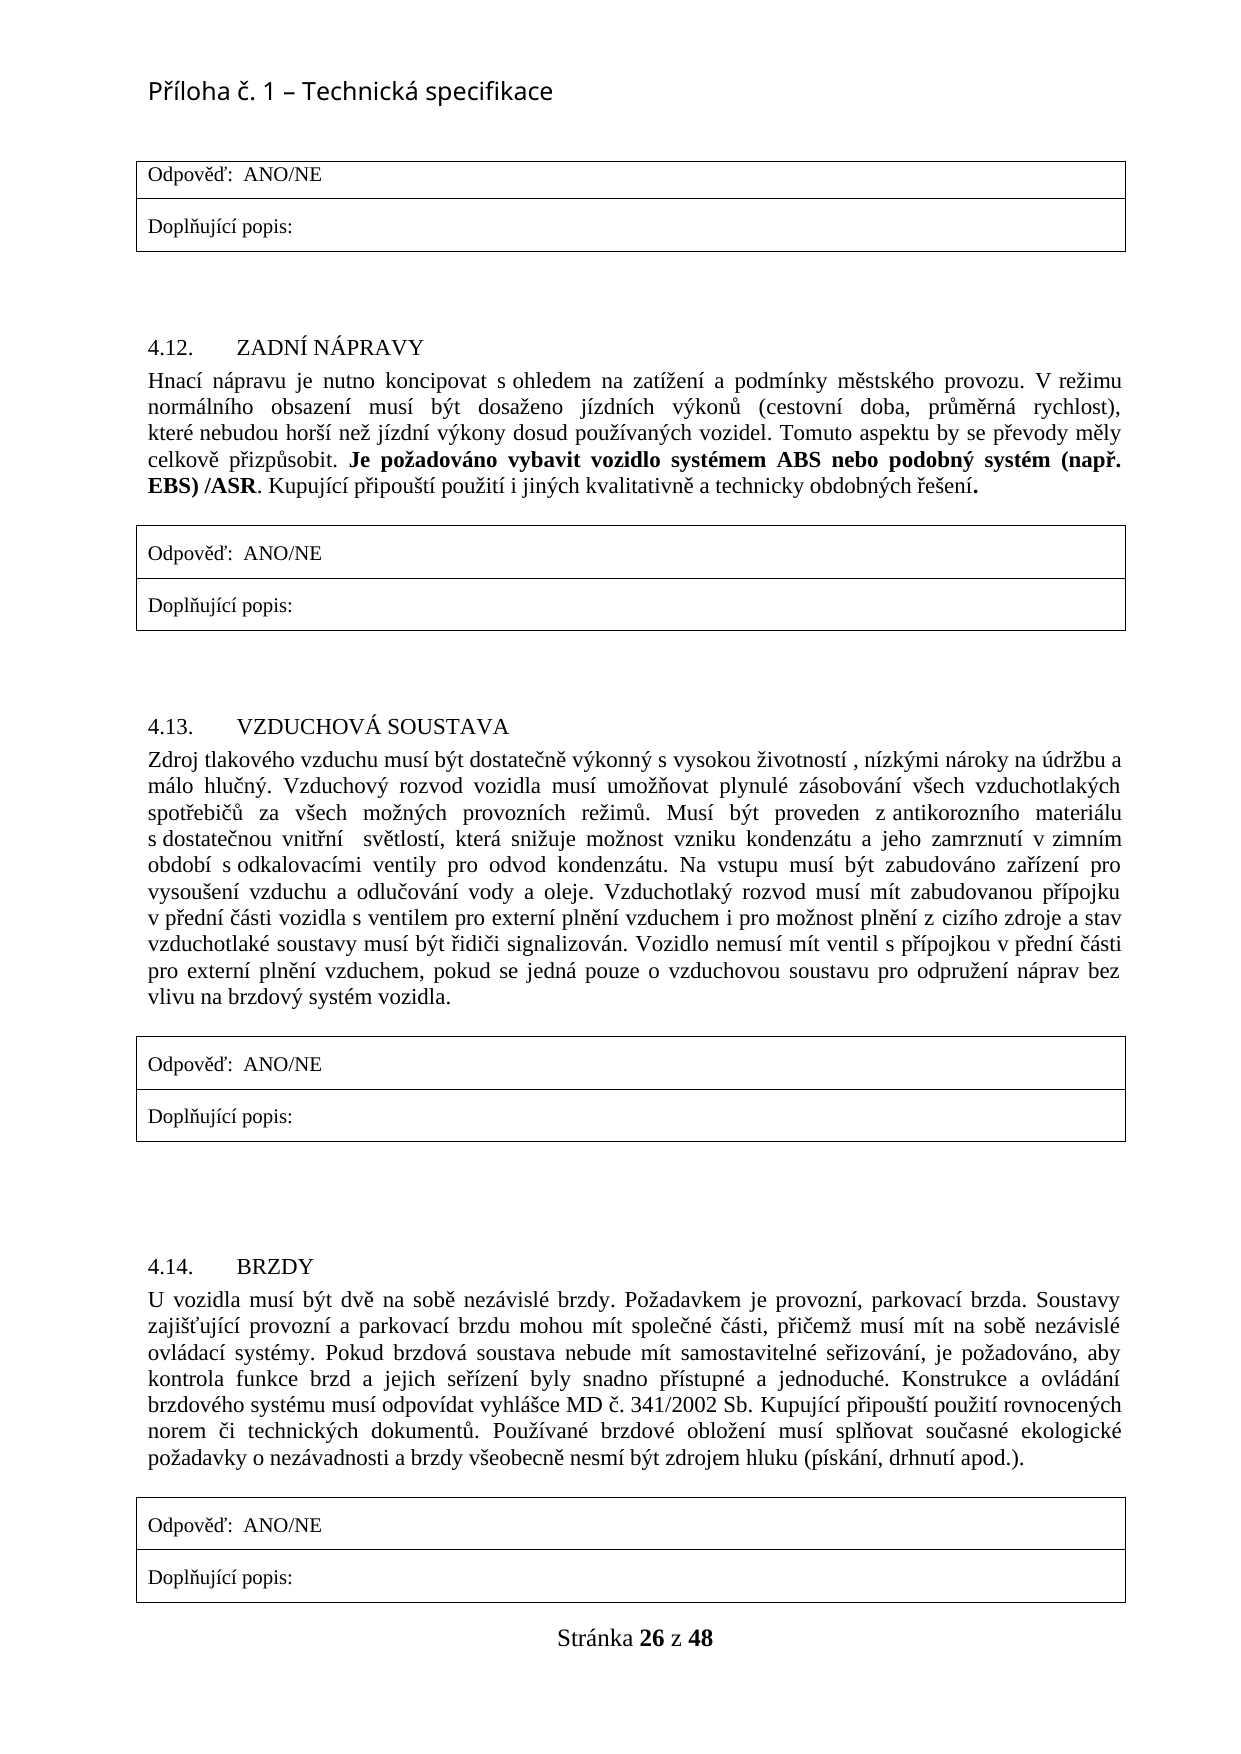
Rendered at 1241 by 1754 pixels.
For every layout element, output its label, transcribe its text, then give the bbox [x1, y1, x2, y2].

table_header Odpověď: ANO/NE [137, 526, 1125, 577]
subtitle Brzdy [148, 1253, 1122, 1279]
subtitle VzduchovÁ SOUSTAVA [148, 713, 1122, 740]
table_cell Doplňující popis: [137, 1550, 1125, 1602]
table_header Odpověď: ANO/NE [137, 162, 1125, 198]
table_cell Doplňující popis: [137, 199, 1125, 251]
text U vozidla musí být dvě na sobě nezávislé brzdy. Požadavkem je provozní, parkovací brzda. Soustavy zajišťující provozní a parkovací brzdu mohou mít společné části, přičemž musí mít na sobě nezávislé ovládací systémy. Pokud brzdová soustava nebude mít samostavitelné seřizování, je požadováno, aby kontrola funkce brzd a jejich seřízení byly snadno přístupné a jednoduché. Konstrukce a ovládání brzdového systému musí odpovídat vyhlášce MD č. 341/2002 Sb. Kupující připouští použití rovnocených norem či technických dokumentů. Používané brzdové obložení musí splňovat současné ekologické požadavky o nezávadnosti a brzdy všeobecně nesmí být zdrojem hluku (pískání, drhnutí apod.). [148, 1286, 1122, 1470]
text Zdroj tlakového vzduchu musí být dostatečně výkonný s vysokou životností , nízkými nároky na údržbu a málo hlučný. Vzduchový rozvod vozidla musí umožňovat plynulé zásobování všech vzduchotlakých spotřebičů za všech možných provozních režimů. Musí být proveden z antikorozního materiálu s dostatečnou vnitřní světlostí, která snižuje možnost vzniku kondenzátu a jeho zamrznutí v zimním období s odkalovacími ventily pro odvod kondenzátu. Na vstupu musí být zabudováno zařízení pro vysoušení vzduchu a odlučování vody a oleje. Vzduchotlaký rozvod musí mít zabudovanou přípojku v přední části vozidla s ventilem pro externí plnění vzduchem i pro možnost plnění z cizího zdroje a stav vzduchotlaké soustavy musí být řidiči signalizován. Vozidlo nemusí mít ventil s přípojkou v přední části pro externí plnění vzduchem, pokud se jedná pouze o vzduchovou soustavu pro odpružení náprav bez vlivu na brzdový systém vozidla. [148, 746, 1122, 1009]
table_header Odpověď: ANO/NE [137, 1037, 1125, 1088]
table_header Odpověď: ANO/NE [137, 1498, 1125, 1549]
table_cell Doplňující popis: [137, 1090, 1125, 1141]
subtitle Zadní nápravY [148, 334, 1122, 361]
table_cell Doplňující popis: [137, 579, 1125, 630]
text Hnací nápravu je nutno koncipovat s ohledem na zatížení a podmínky městského provozu. V režimu normálního obsazení musí být dosaženo jízdních výkonů (cestovní doba, průměrná rychlost), které nebudou horší než jízdní výkony dosud používaných vozidel. Tomuto aspektu by se převody měly celkově přizpůsobit. Je požadováno vybavit vozidlo systémem ABS nebo podobný systém (např. EBS) /ASR. Kupující připouští použití i jiných kvalitativně a technicky obdobných řešení. [148, 367, 1122, 498]
